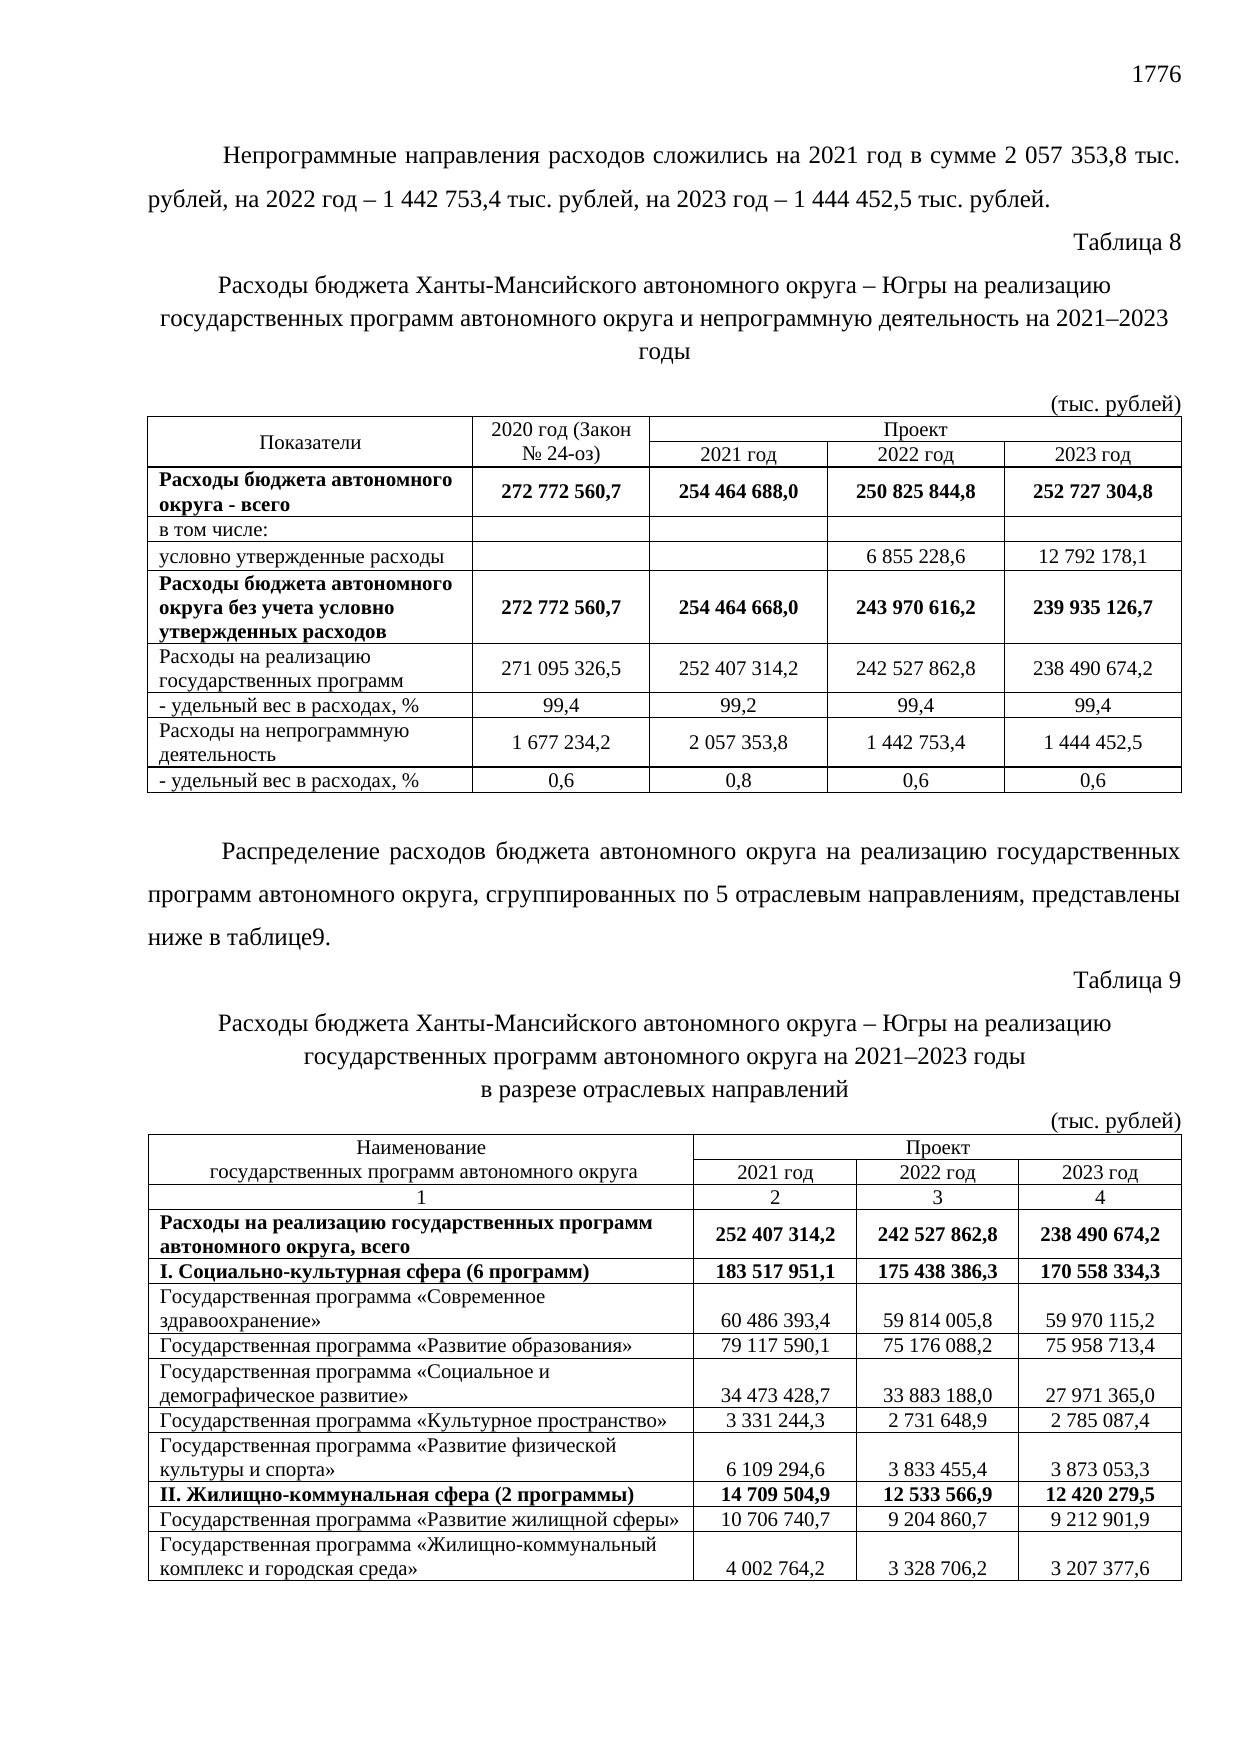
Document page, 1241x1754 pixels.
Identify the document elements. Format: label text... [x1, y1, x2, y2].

table_cell Государственная программа «Жилищно-коммунальный комплекс и городская среда» [149, 1532, 693, 1580]
table_cell 183 517 951,1 [694, 1259, 856, 1283]
text Непрограммные направления расходов сложились на 2021 год в сумме 2 057 353,8 тыс. рублей, на 2022 год – 1 442 753,4 тыс. рублей, на 2023 год – 1 444 452,5 тыс. рублей. [148, 141, 1181, 212]
table_cell 3 833 455,4 [857, 1433, 1018, 1481]
table_cell II. Жилищно-коммунальная сфера (2 программы) [149, 1482, 693, 1506]
table_cell 14 709 504,9 [694, 1482, 856, 1506]
table_cell I. Социально-культурная сфера (6 программ) [149, 1259, 693, 1283]
table_cell - удельный вес в расходах, % [148, 693, 472, 717]
table_cell 2 [694, 1185, 856, 1209]
table_cell 254 464 688,0 [650, 468, 827, 516]
table_cell 99,4 [828, 693, 1004, 717]
table_cell в том числе: [148, 517, 472, 541]
table_cell 2023 год [1019, 1160, 1181, 1184]
table_cell [828, 517, 1004, 541]
table_cell 271 095 326,5 [473, 644, 649, 692]
table_cell 238 490 674,2 [1019, 1210, 1181, 1258]
table_cell 0,6 [473, 768, 649, 792]
table_cell 3 328 706,2 [857, 1532, 1018, 1580]
table_cell Государственная программа «Развитие образования» [149, 1334, 693, 1357]
table_cell 60 486 393,4 [694, 1284, 856, 1332]
table_cell Расходы бюджета автономного округа - всего [148, 468, 472, 516]
table_cell [650, 517, 827, 541]
text (тыс. рублей) [148, 1107, 1181, 1134]
table_cell 252 407 314,2 [694, 1210, 856, 1258]
table_cell 3 207 377,6 [1019, 1532, 1181, 1580]
text (тыс. рублей) [148, 390, 1181, 416]
table_cell 4 [1019, 1185, 1181, 1209]
table_cell 1 442 753,4 [828, 718, 1004, 766]
table_cell 99,4 [1005, 693, 1181, 717]
table_cell 2023 год [1005, 442, 1181, 466]
table_cell 1 444 452,5 [1005, 718, 1181, 766]
table_cell 2021 год [694, 1160, 856, 1184]
table_cell 242 527 862,8 [828, 644, 1004, 692]
table_cell 2 057 353,8 [650, 718, 827, 766]
table_cell 6 855 228,6 [828, 542, 1004, 570]
table_cell Государственная программа «Социальное и демографическое развитие» [149, 1359, 693, 1407]
table_cell 2 731 648,9 [857, 1408, 1018, 1432]
text в разрезе отраслевых направлений [148, 1074, 1181, 1103]
table_cell 1 [149, 1185, 693, 1209]
table_cell 254 464 668,0 [650, 571, 827, 643]
table_cell 3 873 053,3 [1019, 1433, 1181, 1481]
table_cell 59 970 115,2 [1019, 1284, 1181, 1332]
text Расходы бюджета Ханты-Мансийского автономного округа – Югры на реализацию государственных программ автономного округа и непрограммную деятельность на 2021–2023 годы [148, 270, 1181, 365]
table_cell 10 706 740,7 [694, 1507, 856, 1531]
table_cell 4 002 764,2 [694, 1532, 856, 1580]
table_cell Государственная программа «Развитие жилищной сферы» [149, 1507, 693, 1531]
text Расходы бюджета Ханты-Мансийского автономного округа – Югры на реализацию государственных программ автономного округа на 2021–2023 годы [148, 1008, 1181, 1070]
table_cell 9 204 860,7 [857, 1507, 1018, 1531]
table_cell 3 331 244,3 [694, 1408, 856, 1432]
table_cell 12 420 279,5 [1019, 1482, 1181, 1506]
table_cell 34 473 428,7 [694, 1359, 856, 1407]
table_cell 6 109 294,6 [694, 1433, 856, 1481]
table_cell 2 785 087,4 [1019, 1408, 1181, 1432]
table_cell 238 490 674,2 [1005, 644, 1181, 692]
text Распределение расходов бюджета автономного округа на реализацию государственных программ автономного округа, сгруппированных по 5 отраслевым направлениям, представлены ниже в таблице9. [148, 836, 1181, 951]
table_cell 239 935 126,7 [1005, 571, 1181, 643]
table_cell 252 407 314,2 [650, 644, 827, 692]
table_cell Государственная программа «Развитие физической культуры и спорта» [149, 1433, 693, 1481]
table_cell 272 772 560,7 [473, 571, 649, 643]
table_cell 0,6 [1005, 768, 1181, 792]
text Таблица 9 [148, 965, 1181, 994]
table_cell 12 792 178,1 [1005, 542, 1181, 570]
table_cell 252 727 304,8 [1005, 468, 1181, 516]
table_cell 250 825 844,8 [828, 468, 1004, 516]
table_header Наименование государственных программ автономного округа [149, 1135, 693, 1184]
table_cell 59 814 005,8 [857, 1284, 1018, 1332]
table_cell 99,2 [650, 693, 827, 717]
table_cell Государственная программа «Современное здравоохранение» [149, 1284, 693, 1332]
table_cell [650, 542, 827, 570]
table_cell Расходы на реализацию государственных программ [148, 644, 472, 692]
table_cell 27 971 365,0 [1019, 1359, 1181, 1407]
table_cell 243 970 616,2 [828, 571, 1004, 643]
table_cell 272 772 560,7 [473, 468, 649, 516]
table_cell 1 677 234,2 [473, 718, 649, 766]
table_cell - удельный вес в расходах, % [148, 768, 472, 792]
table_header Показатели [148, 417, 472, 466]
table_cell 0,6 [828, 768, 1004, 792]
table_cell условно утвержденные расходы [148, 542, 472, 570]
table_cell 2021 год [650, 442, 827, 466]
table_cell 2022 год [828, 442, 1004, 466]
table_cell 0,8 [650, 768, 827, 792]
table_header Проект [650, 417, 1181, 441]
table_cell Расходы на реализацию государственных программ автономного округа, всего [149, 1210, 693, 1258]
table_cell 12 533 566,9 [857, 1482, 1018, 1506]
text Таблица 8 [148, 227, 1181, 256]
table_cell Расходы бюджета автономного округа без учета условно утвержденных расходов [148, 571, 472, 643]
table_cell 170 558 334,3 [1019, 1259, 1181, 1283]
table_cell 75 176 088,2 [857, 1334, 1018, 1357]
table_cell 75 958 713,4 [1019, 1334, 1181, 1357]
table_cell [473, 542, 649, 570]
table_cell 99,4 [473, 693, 649, 717]
table_cell Государственная программа «Культурное пространство» [149, 1408, 693, 1432]
table_cell Расходы на непрограммную деятельность [148, 718, 472, 766]
table_cell 2022 год [857, 1160, 1018, 1184]
table_header 2020 год (Закон № 24-оз) [473, 417, 649, 466]
table_cell 79 117 590,1 [694, 1334, 856, 1357]
table_cell 242 527 862,8 [857, 1210, 1018, 1258]
table_cell 175 438 386,3 [857, 1259, 1018, 1283]
table_cell 9 212 901,9 [1019, 1507, 1181, 1531]
table_cell [473, 517, 649, 541]
table_cell [1005, 517, 1181, 541]
table_cell 3 [857, 1185, 1018, 1209]
table_header Проект [694, 1135, 1181, 1159]
table_cell 33 883 188,0 [857, 1359, 1018, 1407]
